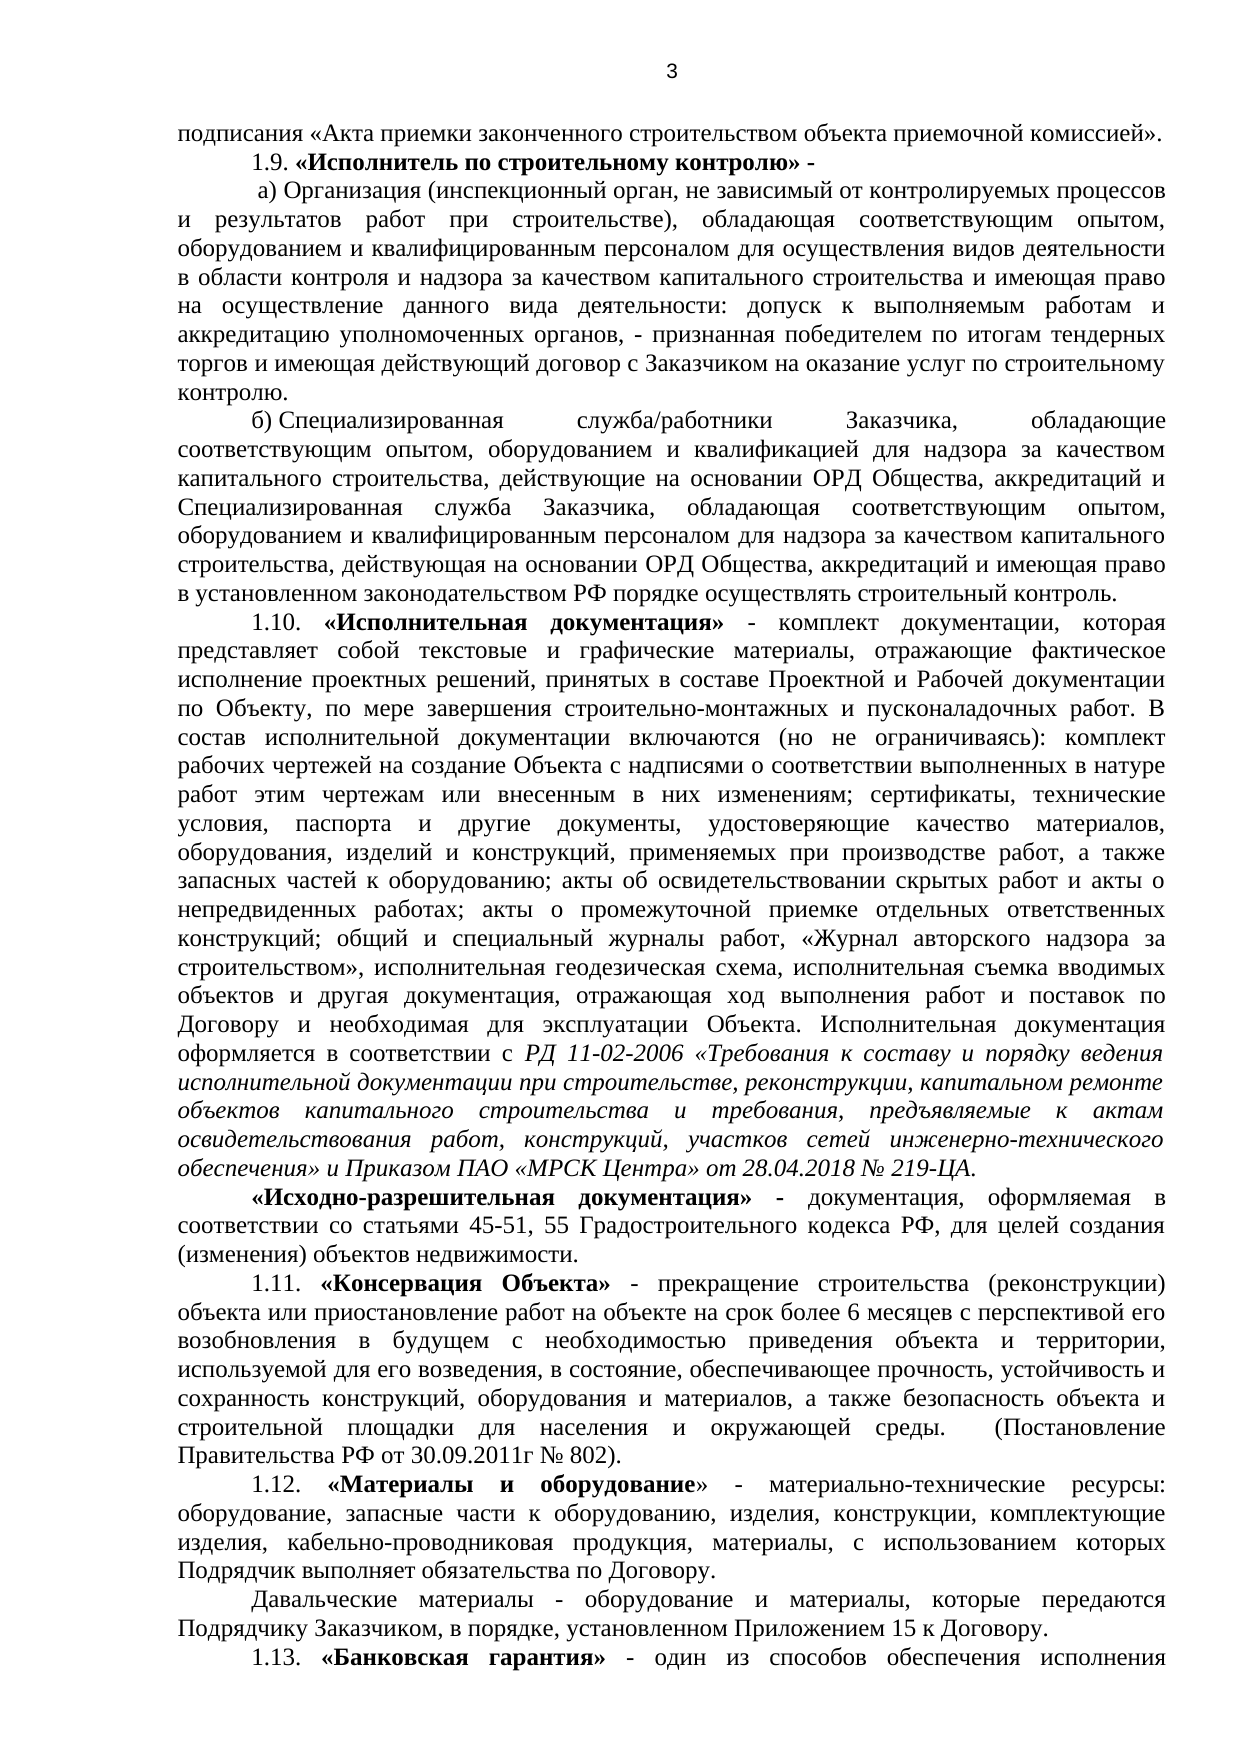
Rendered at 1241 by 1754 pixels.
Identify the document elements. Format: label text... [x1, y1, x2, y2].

text Давальческие материалы - оборудование и материалы, которые передаются Подрядчику Заказчиком, в порядке, установленном Приложением 15 к Договору. [177, 1584, 1166, 1642]
text 1.11. «Консервация Объекта» - прекращение строительства (реконструкции) объекта или приостановление работ на объекте на срок более 6 месяцев с перспективой его возобновления в будущем с необходимостью приведения объекта и территории, используемой для его возведения, в состояние, обеспечивающее прочность, устойчивость и сохранность конструкций, оборудования и материалов, а также безопасность объекта и строительной площадки для населения и окружающей среды. (Постановление Правительства РФ от 30.09.2011г № 802). [177, 1268, 1166, 1469]
text 1.10. «Исполнительная документация» - комплект документации, которая представляет собой текстовые и графические материалы, отражающие фактическое исполнение проектных решений, принятых в составе Проектной и Рабочей документации по Объекту, по мере завершения строительно-монтажных и пусконаладочных работ. В состав исполнительной документации включаются (но не ограничиваясь): комплект рабочих чертежей на создание Объекта с надписями о соответствии выполненных в натуре работ этим чертежам или внесенным в них изменениям; сертификаты, технические условия, паспорта и другие документы, удостоверяющие качество материалов, оборудования, изделий и конструкций, применяемых при производстве работ, а также запасных частей к оборудованию; акты об освидетельствовании скрытых работ и акты о непредвиденных работах; акты о промежуточной приемке отдельных ответственных конструкций; общий и специальный журналы работ, «Журнал авторского надзора за строительством», исполнительная геодезическая схема, исполнительная съемка вводимых объектов и другая документация, отражающая ход выполнения работ и поставок по Договору и необходимая для эксплуатации Объекта. Исполнительная документация оформляется в соответствии с РД 11-02-2006 «Требования к составу и порядку ведения исполнительной документации при строительстве, реконструкции, капитальном ремонте объектов капитального строительства и требования, предъявляемые к актам освидетельствования работ, конструкций, участков сетей инженерно-технического обеспечения» и Приказом ПАО «МРСК Центра» от 28.04.2018 № 219-ЦА. [177, 607, 1166, 1182]
text а) Организация (инспекционный орган, не зависимый от контролируемых процессов и результатов работ при строительстве), обладающая соответствующим опытом, оборудованием и квалифицированным персоналом для осуществления видов деятельности в области контроля и надзора за качеством капитального строительства и имеющая право на осуществление данного вида деятельности: допуск к выполняемым работам и аккредитацию уполномоченных органов, - признанная победителем по итогам тендерных торгов и имеющая действующий договор с Заказчиком на оказание услуг по строительному контролю. [177, 176, 1166, 406]
text «Исходно-разрешительная документация» - документация, оформляемая в соответствии со статьями 45-51, 55 Градостроительного кодекса РФ, для целей создания (изменения) объектов недвижимости. [177, 1182, 1166, 1268]
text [177, 1642, 1166, 1671]
text б) Специализированная служба/работники Заказчика, обладающие соответствующим опытом, оборудованием и квалификацией для надзора за качеством капитального строительства, действующие на основании ОРД Общества, аккредитаций и Специализированная служба Заказчика, обладающая соответствующим опытом, оборудованием и квалифицированным персоналом для надзора за качеством капитального строительства, действующая на основании ОРД Общества, аккредитаций и имеющая право в установленном законодательством РФ порядке осуществлять строительный контроль. [177, 406, 1166, 607]
text 1.9. «Исполнитель по строительному контролю» - [177, 147, 1166, 176]
text 1.12. «Материалы и оборудование» - материально-технические ресурсы: оборудование, запасные части к оборудованию, изделия, конструкции, комплектующие изделия, кабельно-проводниковая продукция, материалы, с использованием которых Подрядчик выполняет обязательства по Договору. [177, 1469, 1166, 1584]
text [177, 118, 1166, 147]
